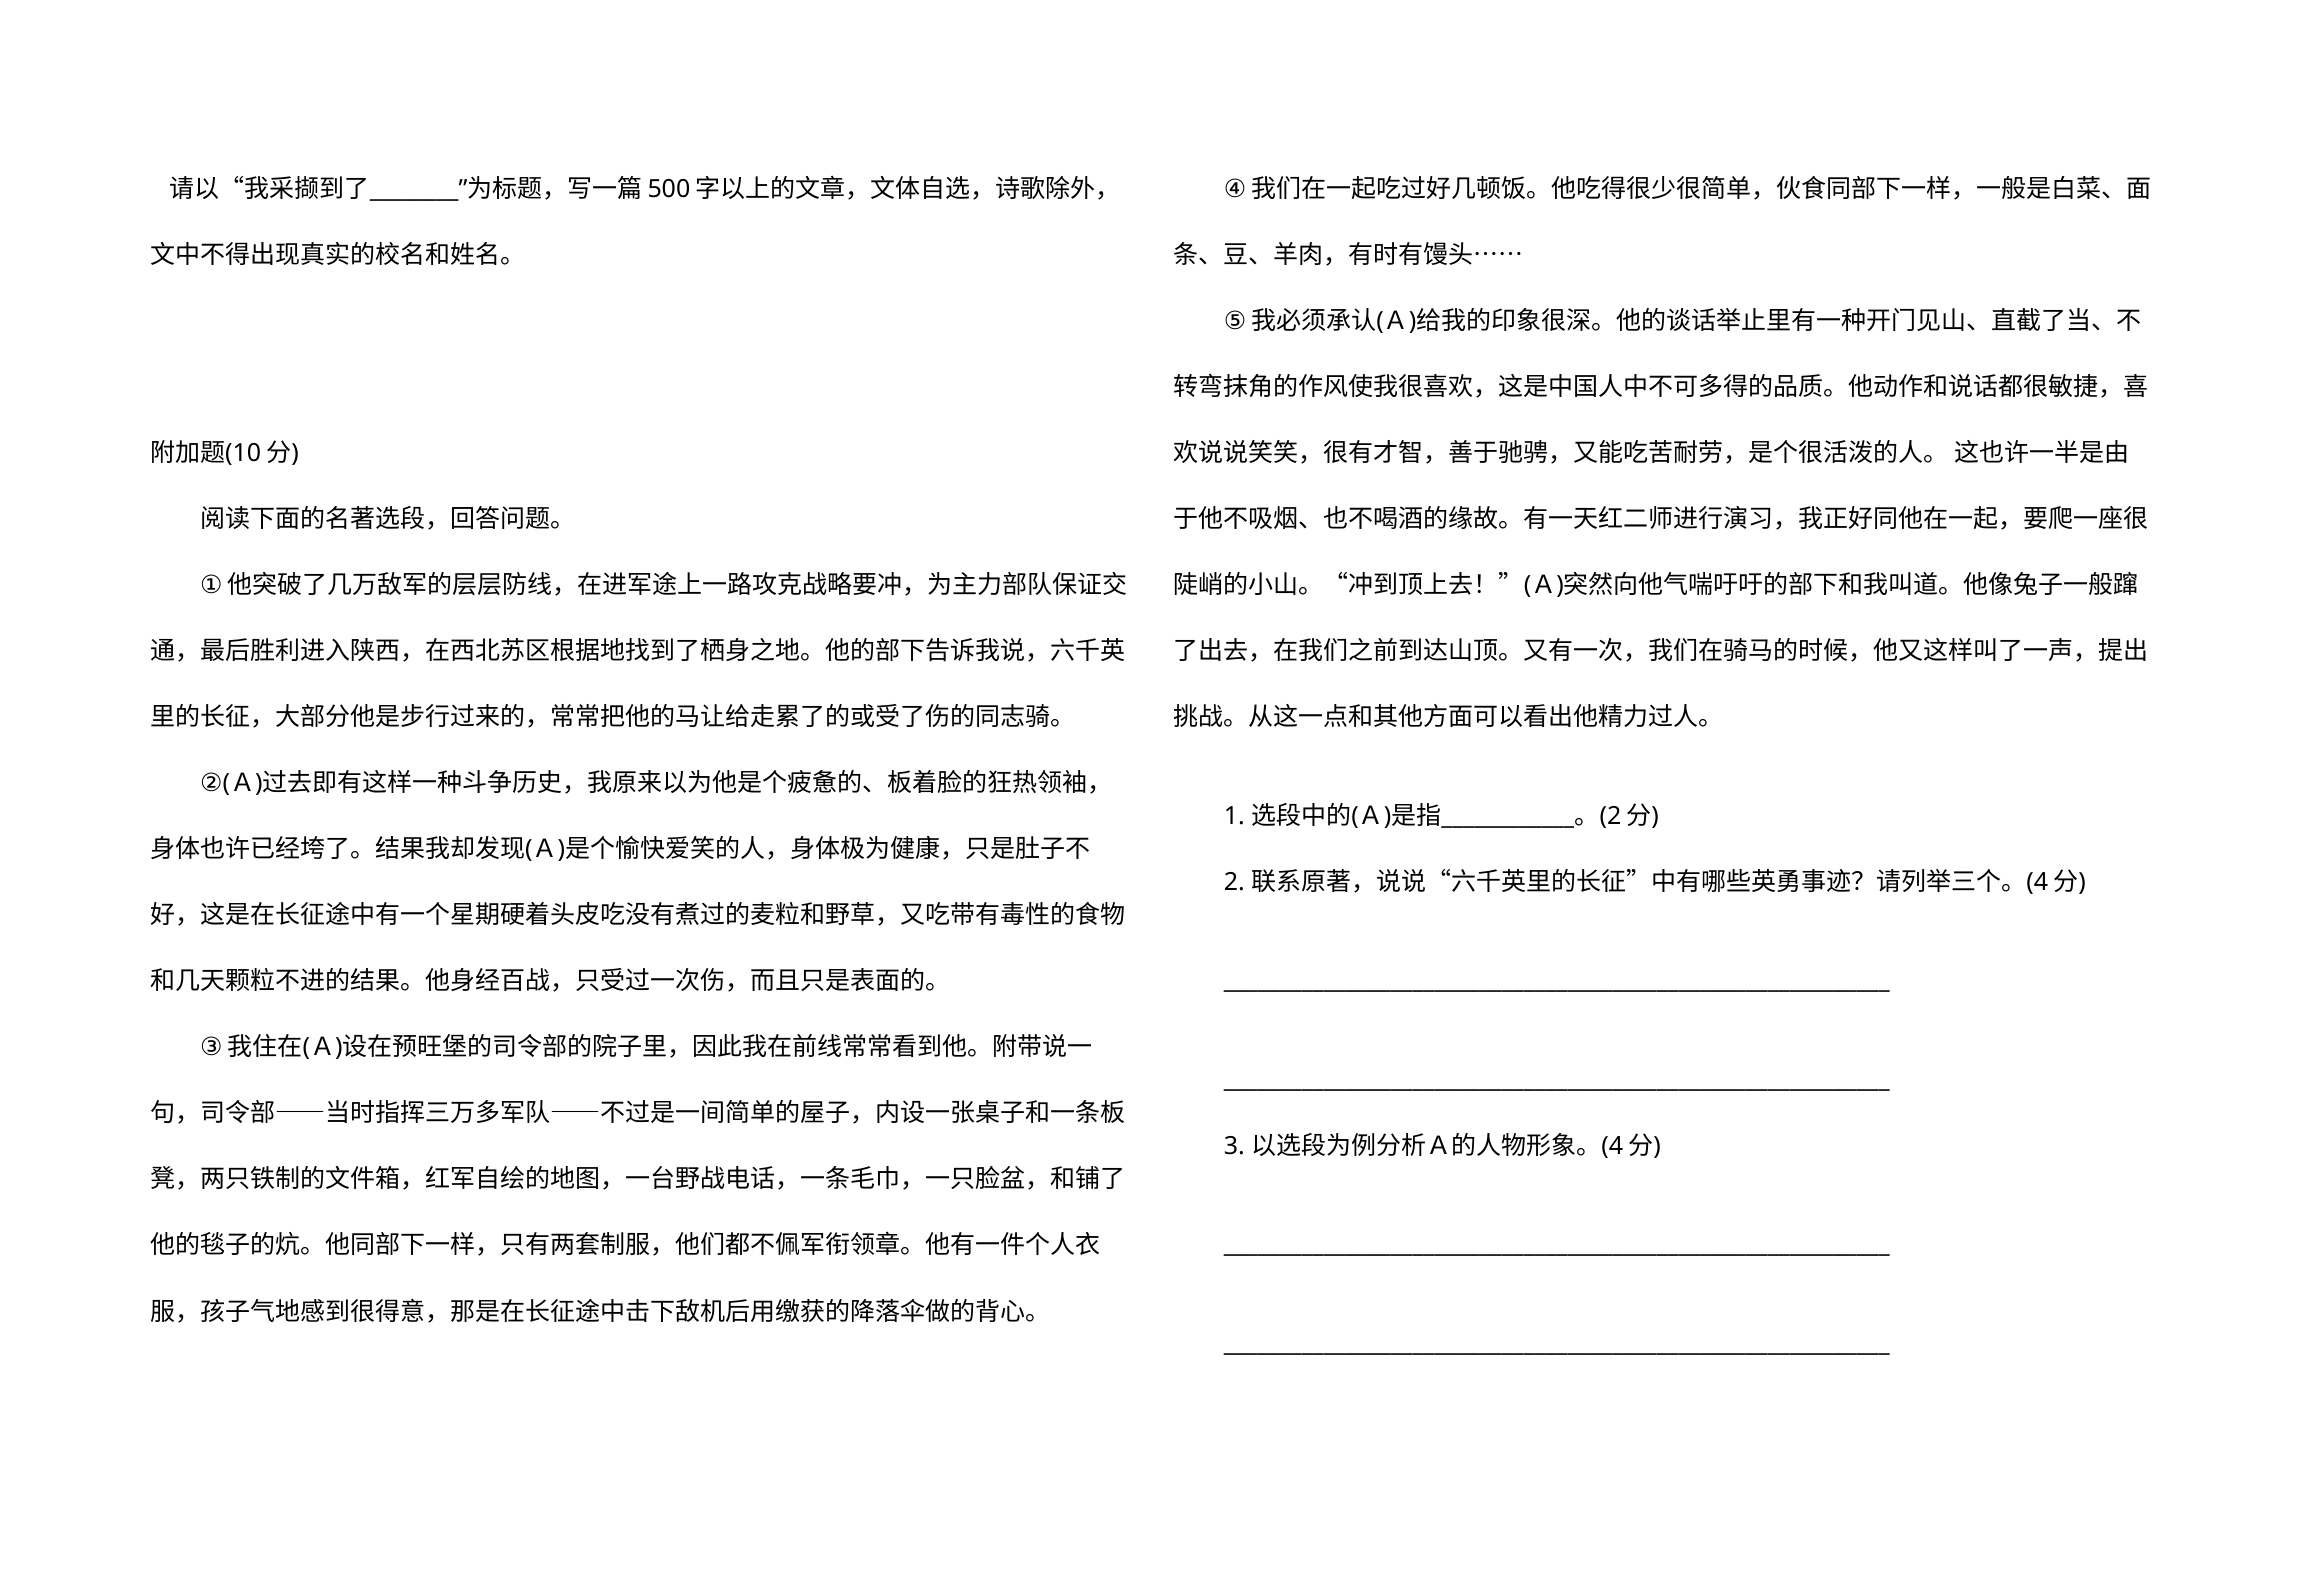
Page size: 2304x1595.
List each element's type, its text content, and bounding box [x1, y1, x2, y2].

text 阅读下面的名著选段，回答问题。 [150, 483, 1129, 549]
text ⑤我必须承认(Ａ)给我的印象很深。他的谈话举止里有一种开门见山、直截了当、不转弯抹角的作风使我很喜欢，这是中国人中不可多得的品质。他动作和说话都很敏捷，喜欢说说笑笑，很有才智，善于驰骋，又能吃苦耐劳，是个很活泼的人。 这也许一半是由于他不吸烟、也不喝酒的缘故。有一天红二师进行演习，我正好同他在一起，要爬一座很陡峭的小山。“冲到顶上去！”(Ａ)突然向他气喘吁吁的部下和我叫道。他像兔子一般蹿了出去，在我们之前到达山顶。又有一次，我们在骑马的时候，他又这样叫了一声，提出挑战。从这一点和其他方面可以看出他精力过人。 [1174, 285, 2153, 748]
text 2. 联系原著，说说“六千英里的长征”中有哪些英勇事迹？请列举三个。(4分) [1174, 847, 2153, 913]
text ④我们在一起吃过好几顿饭。他吃得很少很简单，伙食同部下一样，一般是白菜、面条、豆、羊肉，有时有馒头…… [1174, 153, 2153, 285]
text 3. 以选段为例分析Ａ的人物形象。(4分) [1174, 1111, 2153, 1177]
text ③我住在(Ａ)设在预旺堡的司令部的院子里，因此我在前线常常看到他。附带说一句，司令部——当时指挥三万多军队——不过是一间简单的屋子，内设一张桌子和一条板凳，两只铁制的文件箱，红军自绘的地图，一台野战电话，一条毛巾，一只脸盆，和铺了他的毯子的炕。他同部下一样，只有两套制服，他们都不佩军衔领章。他有一件个人衣服，孩子气地感到很得意，那是在长征途中击下敌机后用缴获的降落伞做的背心。 [150, 1012, 1129, 1342]
text ②(Ａ)过去即有这样一种斗争历史，我原来以为他是个疲惫的、板着脸的狂热领袖，身体也许已经垮了。结果我却发现(Ａ)是个愉快爱笑的人，身体极为健康，只是肚子不好，这是在长征途中有一个星期硬着头皮吃没有煮过的麦粒和野草，又吃带有毒性的食物和几天颗粒不进的结果。他身经百战，只受过一次伤，而且只是表面的。 [150, 748, 1129, 1012]
text 附加题(10分) [150, 417, 1129, 483]
text 1. 选段中的(Ａ)是指____________。(2分) [1174, 781, 2153, 847]
text 请以“我采撷到了________”为标题，写一篇500字以上的文章，文体自选，诗歌除外，文中不得出现真实的校名和姓名。 [150, 153, 1129, 285]
text ____________________________________________________________ [1174, 946, 2153, 1012]
text ____________________________________________________________ [1174, 1045, 2153, 1111]
text ①他突破了几万敌军的层层防线，在进军途上一路攻克战略要冲，为主力部队保证交通，最后胜利进入陕西，在西北苏区根据地找到了栖身之地。他的部下告诉我说，六千英里的长征，大部分他是步行过来的，常常把他的马让给走累了的或受了伤的同志骑。 [150, 549, 1129, 748]
text ____________________________________________________________ [1174, 1309, 2153, 1375]
text ____________________________________________________________ [1174, 1210, 2153, 1276]
